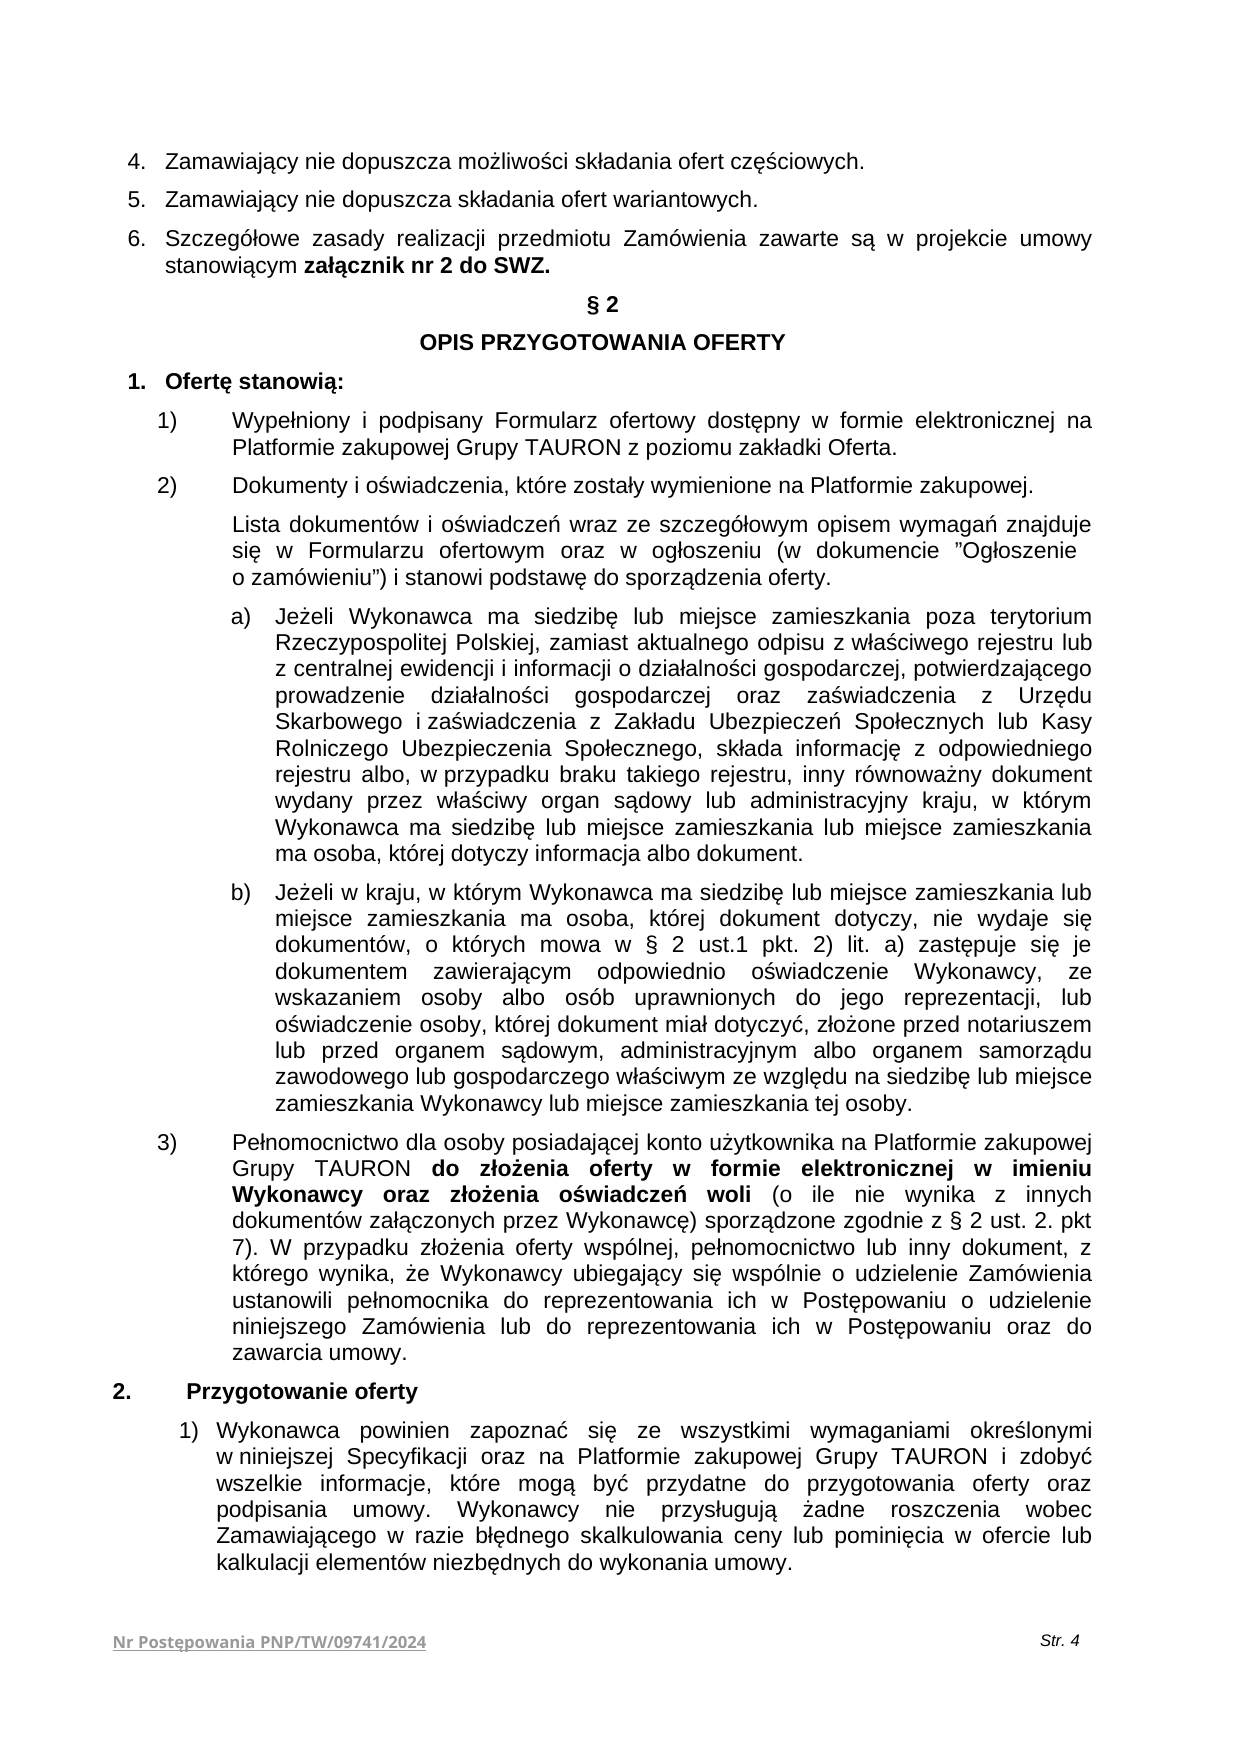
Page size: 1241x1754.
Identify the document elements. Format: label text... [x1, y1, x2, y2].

list Pełnomocnictwo dla osoby posiadającej konto użytkownika na Platformie zakupowej Grupy TAURON do złożenia oferty w formie elektronicznej w imieniu Wykonawcy oraz złożenia oświadczeń woli (o ile nie wynika z innych dokumentów załączonych przez Wykonawcę) sporządzone zgodnie z § 2 ust. 2. pkt 7). W przypadku złożenia oferty wspólnej, pełnomocnictwo lub inny dokument, z którego wynika, że Wykonawcy ubiegający się wspólnie o udzielenie Zamówienia ustanowili pełnomocnika do reprezentowania ich w Postępowaniu o udzielenie niniejszego Zamówienia lub do reprezentowania ich w Postępowaniu oraz do zawarcia umowy. [157, 1128, 1093, 1366]
subtitle OPIS PRZYGOTOWANIA OFERTY [112, 329, 1093, 356]
list Jeżeli w kraju, w którym Wykonawca ma siedzibę lub miejsce zamieszkania lub miejsce zamieszkania ma osoba, której dokument dotyczy, nie wydaje się dokumentów, o których mowa w § 2 ust.1 pkt. 2) lit. a) zastępuje się je dokumentem zawierającym odpowiednio oświadczenie Wykonawcy, ze wskazaniem osoby albo osób uprawnionych do jego reprezentacji, lub oświadczenie osoby, której dokument miał dotyczyć, złożone przed notariuszem lub przed organem sądowym, administracyjnym albo organem samorządu zawodowego lub gospodarczego właściwym ze względu na siedzibę lub miejsce zamieszkania Wykonawcy lub miejsce zamieszkania tej osoby. [231, 879, 1093, 1116]
text Lista dokumentów i oświadczeń wraz ze szczegółowym opisem wymagań znajduje się w Formularzu ofertowym oraz w ogłoszeniu (w dokumencie ”Ogłoszenie o zamówieniu”) i stanowi podstawę do sporządzenia oferty. [232, 511, 1093, 590]
list Ofertę stanowią: [127, 368, 1093, 394]
list Jeżeli Wykonawca ma siedzibę lub miejsce zamieszkania poza terytorium Rzeczypospolitej Polskiej, zamiast aktualnego odpisu z właściwego rejestru lub z centralnej ewidencji i informacji o działalności gospodarczej, potwierdzającego prowadzenie działalności gospodarczej oraz zaświadczenia z Urzędu Skarbowego i zaświadczenia z Zakładu Ubezpieczeń Społecznych lub Kasy Rolniczego Ubezpieczenia Społecznego, składa informację z odpowiedniego rejestru albo, w przypadku braku takiego rejestru, inny równoważny dokument wydany przez właściwy organ sądowy lub administracyjny kraju, w którym Wykonawca ma siedzibę lub miejsce zamieszkania lub miejsce zamieszkania ma osoba, której dotyczy informacja albo dokument. [231, 603, 1093, 866]
list Dokumenty i oświadczenia, które zostały wymienione na Platformie zakupowej. [157, 472, 1093, 499]
list Zamawiający nie dopuszcza możliwości składania ofert częściowych. [127, 148, 1093, 174]
text § 2 [112, 291, 1093, 317]
text 2. Przygotowanie oferty [112, 1378, 1093, 1404]
list Wykonawca powinien zapoznać się ze wszystkimi wymaganiami określonymi w niniejszej Specyfikacji oraz na Platformie zakupowej Grupy TAURON i zdobyć wszelkie informacje, które mogą być przydatne do przygotowania oferty oraz podpisania umowy. Wykonawcy nie przysługują żadne roszczenia wobec Zamawiającego w razie błędnego skalkulowania ceny lub pominięcia w ofercie lub kalkulacji elementów niezbędnych do wykonania umowy. [178, 1417, 1093, 1575]
list Zamawiający nie dopuszcza składania ofert wariantowych. [127, 186, 1093, 213]
list Wypełniony i podpisany Formularz ofertowy dostępny w formie elektronicznej na Platformie zakupowej Grupy TAURON z poziomu zakładki Oferta. [157, 407, 1093, 460]
list Szczegółowe zasady realizacji przedmiotu Zamówienia zawarte są w projekcie umowy stanowiącym załącznik nr 2 do SWZ. [127, 225, 1093, 278]
